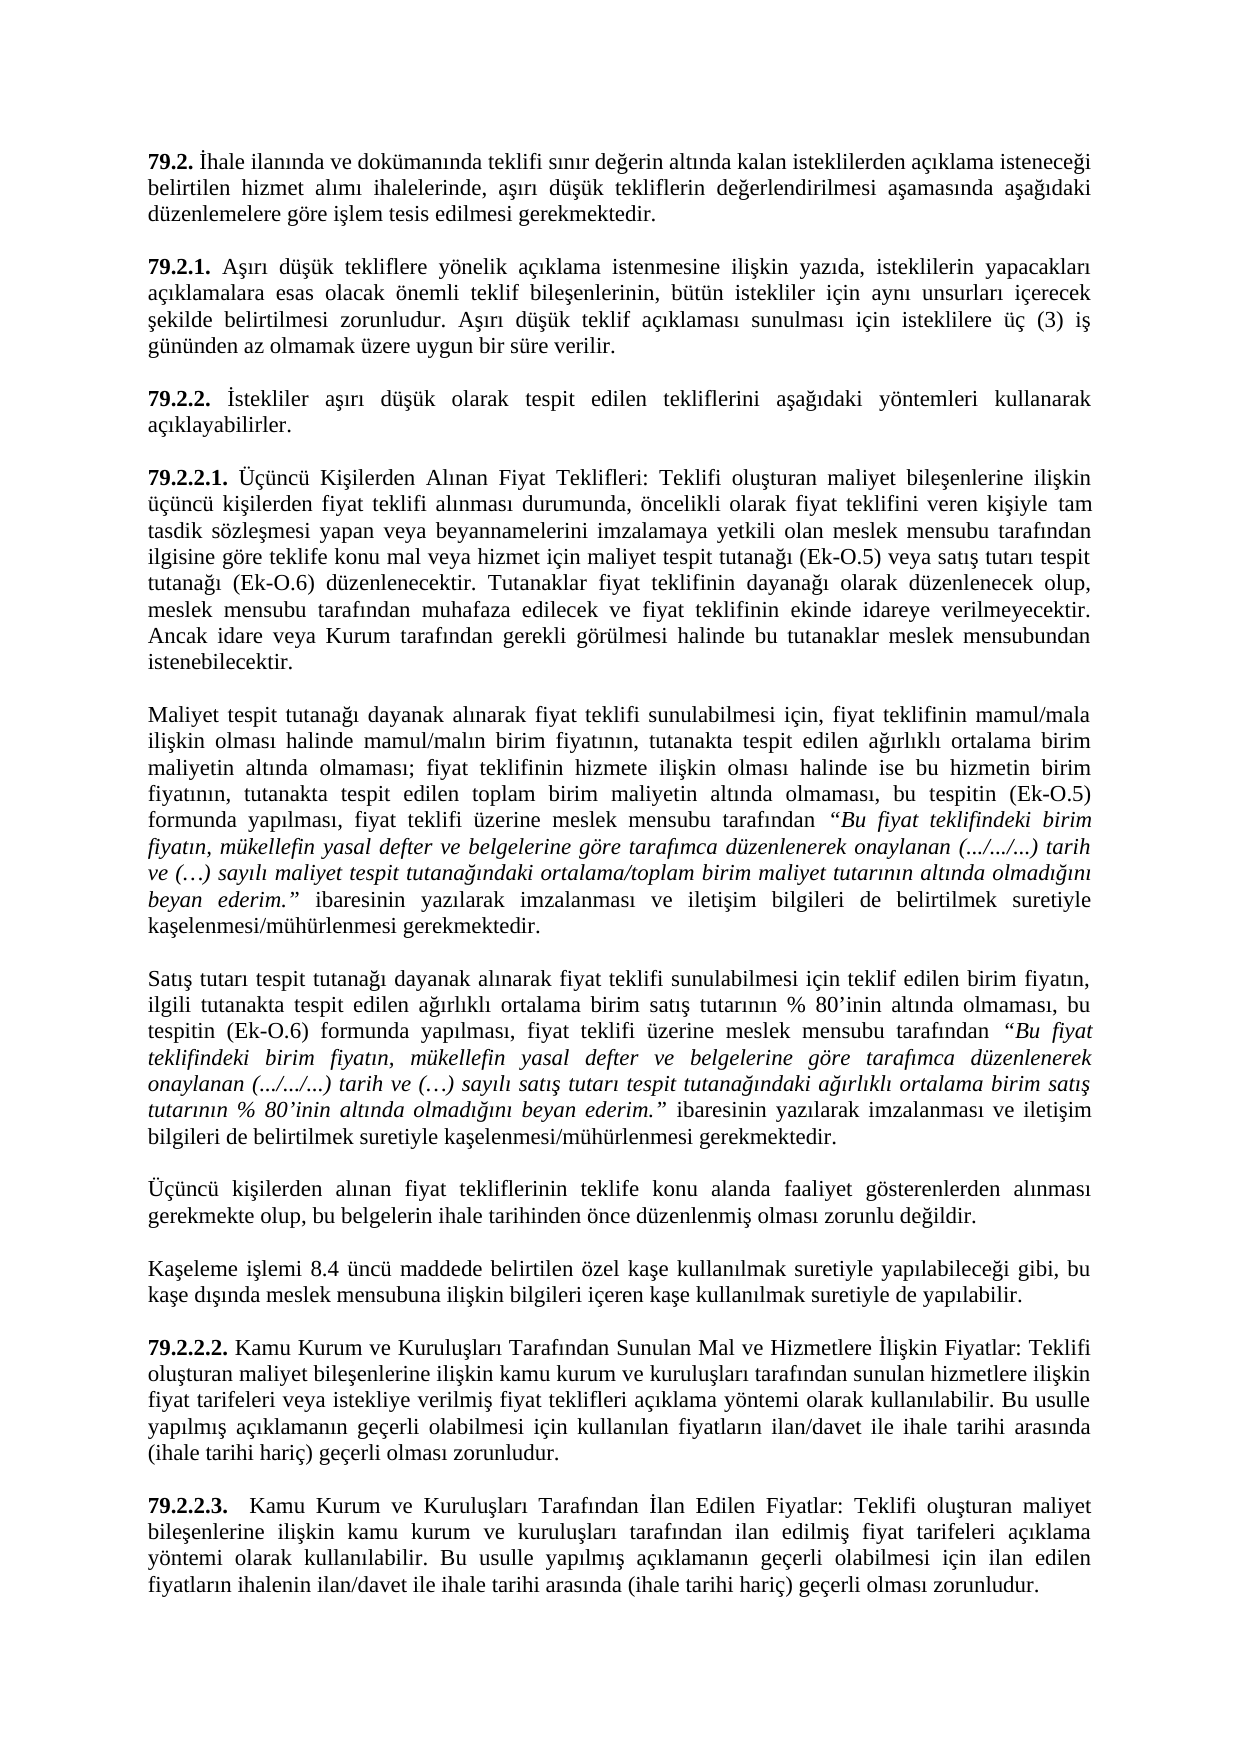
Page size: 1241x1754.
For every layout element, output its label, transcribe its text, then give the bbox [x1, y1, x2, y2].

title 79.2.2. İstekliler aşırı düşük olarak tespit edilen tekliflerini aşağıdaki yöntemleri kullanarak açıklayabilirler. [148, 385, 1092, 438]
title Üçüncü kişilerden alınan fiyat tekliflerinin teklife konu alanda faaliyet gösterenlerden alınması gerekmekte olup, bu belgelerin ihale tarihinden önce düzenlenmiş olması zorunlu değildir. [148, 1176, 1092, 1228]
title 79.2.1. Aşırı düşük tekliflere yönelik açıklama istenmesine ilişkin yazıda, isteklilerin yapacakları açıklamalara esas olacak önemli teklif bileşenlerinin, bütün istekliler için aynı unsurları içerecek şekilde belirtilmesi zorunludur. Aşırı düşük teklif açıklaması sunulması için isteklilere üç (3) iş gününden az olmamak üzere uygun bir süre verilir. [148, 253, 1092, 358]
title 79.2.2.2. Kamu Kurum ve Kuruluşları Tarafından Sunulan Mal ve Hizmetlere İlişkin Fiyatlar: Teklifi oluşturan maliyet bileşenlerine ilişkin kamu kurum ve kuruluşları tarafından sunulan hizmetlere ilişkin fiyat tarifeleri veya istekliye verilmiş fiyat teklifleri açıklama yöntemi olarak kullanılabilir. Bu usulle yapılmış açıklamanın geçerli olabilmesi için kullanılan fiyatların ilan/davet ile ihale tarihi arasında (ihale tarihi hariç) geçerli olması zorunludur. [148, 1334, 1092, 1465]
title 79.2.2.1. Üçüncü Kişilerden Alınan Fiyat Teklifleri: Teklifi oluşturan maliyet bileşenlerine ilişkin üçüncü kişilerden fiyat teklifi alınması durumunda, öncelikli olarak fiyat teklifini veren kişiyle tam tasdik sözleşmesi yapan veya beyannamelerini imzalamaya yetkili olan meslek mensubu tarafından ilgisine göre teklife konu mal veya hizmet için maliyet tespit tutanağı (Ek-O.5) veya satış tutarı tespit tutanağı (Ek-O.6) düzenlenecektir. Tutanaklar fiyat teklifinin dayanağı olarak düzenlenecek olup, meslek mensubu tarafından muhafaza edilecek ve fiyat teklifinin ekinde idareye verilmeyecektir. Ancak idare veya Kurum tarafından gerekli görülmesi halinde bu tutanaklar meslek mensubundan istenebilecektir. [148, 464, 1092, 675]
title 79.2. İhale ilanında ve dokümanında teklifi sınır değerin altında kalan isteklilerden açıklama isteneceği belirtilen hizmet alımı ihalelerinde, aşırı düşük tekliflerin değerlendirilmesi aşamasında aşağıdaki düzenlemelere göre işlem tesis edilmesi gerekmektedir. [148, 148, 1092, 227]
title Kaşeleme işlemi 8.4 üncü maddede belirtilen özel kaşe kullanılmak suretiyle yapılabileceği gibi, bu kaşe dışında meslek mensubuna ilişkin bilgileri içeren kaşe kullanılmak suretiyle de yapılabilir. [148, 1254, 1092, 1307]
text Maliyet tespit tutanağı dayanak alınarak fiyat teklifi sunulabilmesi için, fiyat teklifinin mamul/mala ilişkin olması halinde mamul/malın birim fiyatının, tutanakta tespit edilen ağırlıklı ortalama birim maliyetin altında olmaması; fiyat teklifinin hizmete ilişkin olması halinde ise bu hizmetin birim fiyatının, tutanakta tespit edilen toplam birim maliyetin altında olmaması, bu tespitin (Ek-O.5) formunda yapılması, fiyat teklifi üzerine meslek mensubu tarafından “Bu fiyat teklifindeki birim fiyatın, mükellefin yasal defter ve belgelerine göre tarafımca düzenlenerek onaylanan (.../.../...) tarih ve (…) sayılı maliyet tespit tutanağındaki ortalama/toplam birim maliyet tutarının altında olmadığını beyan ederim.” ibaresinin yazılarak imzalanması ve iletişim bilgileri de belirtilmek suretiyle kaşelenmesi/mühürlenmesi gerekmektedir. [148, 701, 1092, 938]
title 79.2.2.3. Kamu Kurum ve Kuruluşları Tarafından İlan Edilen Fiyatlar: Teklifi oluşturan maliyet bileşenlerine ilişkin kamu kurum ve kuruluşları tarafından ilan edilmiş fiyat tarifeleri açıklama yöntemi olarak kullanılabilir. Bu usulle yapılmış açıklamanın geçerli olabilmesi için ilan edilen fiyatların ihalenin ilan/davet ile ihale tarihi arasında (ihale tarihi hariç) geçerli olması zorunludur. [148, 1492, 1092, 1597]
text Satış tutarı tespit tutanağı dayanak alınarak fiyat teklifi sunulabilmesi için teklif edilen birim fiyatın, ilgili tutanakta tespit edilen ağırlıklı ortalama birim satış tutarının % 80’inin altında olmaması, bu tespitin (Ek-O.6) formunda yapılması, fiyat teklifi üzerine meslek mensubu tarafından “Bu fiyat teklifindeki birim fiyatın, mükellefin yasal defter ve belgelerine göre tarafımca düzenlenerek onaylanan (.../.../...) tarih ve (…) sayılı satış tutarı tespit tutanağındaki ağırlıklı ortalama birim satış tutarının % 80’inin altında olmadığını beyan ederim.” ibaresinin yazılarak imzalanması ve iletişim bilgileri de belirtilmek suretiyle kaşelenmesi/mühürlenmesi gerekmektedir. [148, 965, 1092, 1149]
